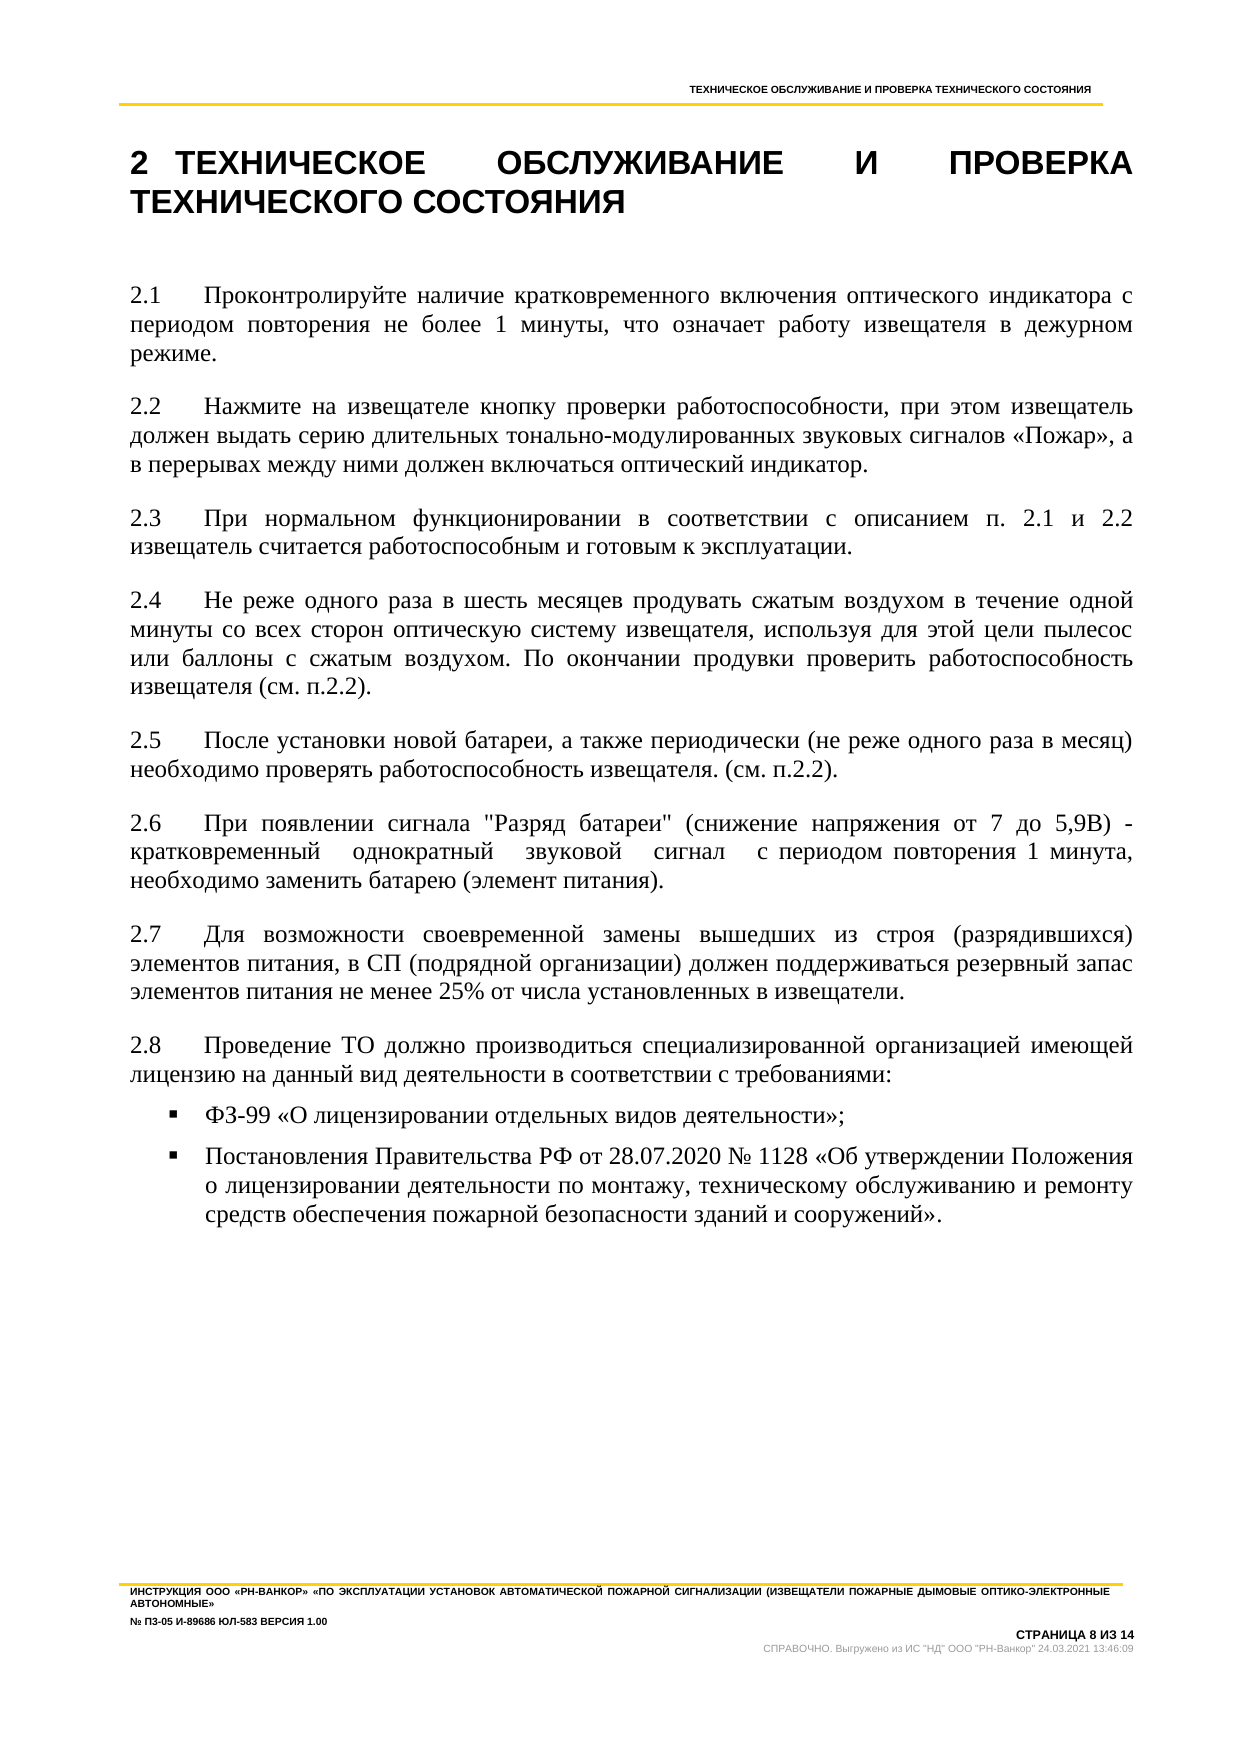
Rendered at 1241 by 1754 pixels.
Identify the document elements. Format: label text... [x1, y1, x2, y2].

subtitle ТЕХНИЧЕСКОЕ ОБСЛУЖИВАНИЕ И ПРОВЕРКА ТЕХНИЧЕСКОГО СОСТОЯНИЯ [130, 143, 1134, 220]
list Проконтролируйте наличие кратковременного включения оптического индикатора с периодом повторения не более 1 минуты, что означает работу извещателя в дежурном режиме. [130, 280, 1134, 366]
list ФЗ-99 «О лицензировании отдельных видов деятельности»; [167, 1100, 1134, 1129]
list Постановления Правительства РФ от 28.07.2020 № 1128 «Об утверждении Положения о лицензировании деятельности по монтажу, техническому обслуживанию и ремонту средств обеспечения пожарной безопасности зданий и сооружений». [167, 1141, 1134, 1228]
list После установки новой батареи, а также периодически (не реже одного раза в месяц) необходимо проверять работоспособность извещателя. (см. п.2.2). [130, 725, 1134, 783]
list При нормальном функционировании в соответствии с описанием п. 2.1 и 2.2 извещатель считается работоспособным и готовым к эксплуатации. [130, 503, 1134, 560]
list Нажмите на извещателе кнопку проверки работоспособности, при этом извещатель должен выдать серию длительных тонально-модулированных звуковых сигналов «Пожар», а в перерывах между ними должен включаться оптический индикатор. [130, 391, 1134, 478]
list Для возможности своевременной замены вышедших из строя (разрядившихся) элементов питания, в СП (подрядной организации) должен поддерживаться резервный запас элементов питания не менее 25% от числа установленных в извещатели. [130, 919, 1134, 1005]
list При появлении сигнала "Разряд батареи" (снижение напряжения от 7 до 5,9В) - кратковременный однократный звуковой сигнал с периодом повторения 1 минута, необходимо заменить батарею (элемент питания). [130, 808, 1134, 894]
list Не реже одного раза в шесть месяцев продувать сжатым воздухом в течение одной минуты со всех сторон оптическую систему извещателя, используя для этой цели пылесос или баллоны с сжатым воздухом. По окончании продувки проверить работоспособность извещателя (см. п.2.2). [130, 585, 1134, 700]
list Проведение ТО должно производиться специализированной организацией имеющей лицензию на данный вид деятельности в соответствии с требованиями: [130, 1030, 1134, 1088]
